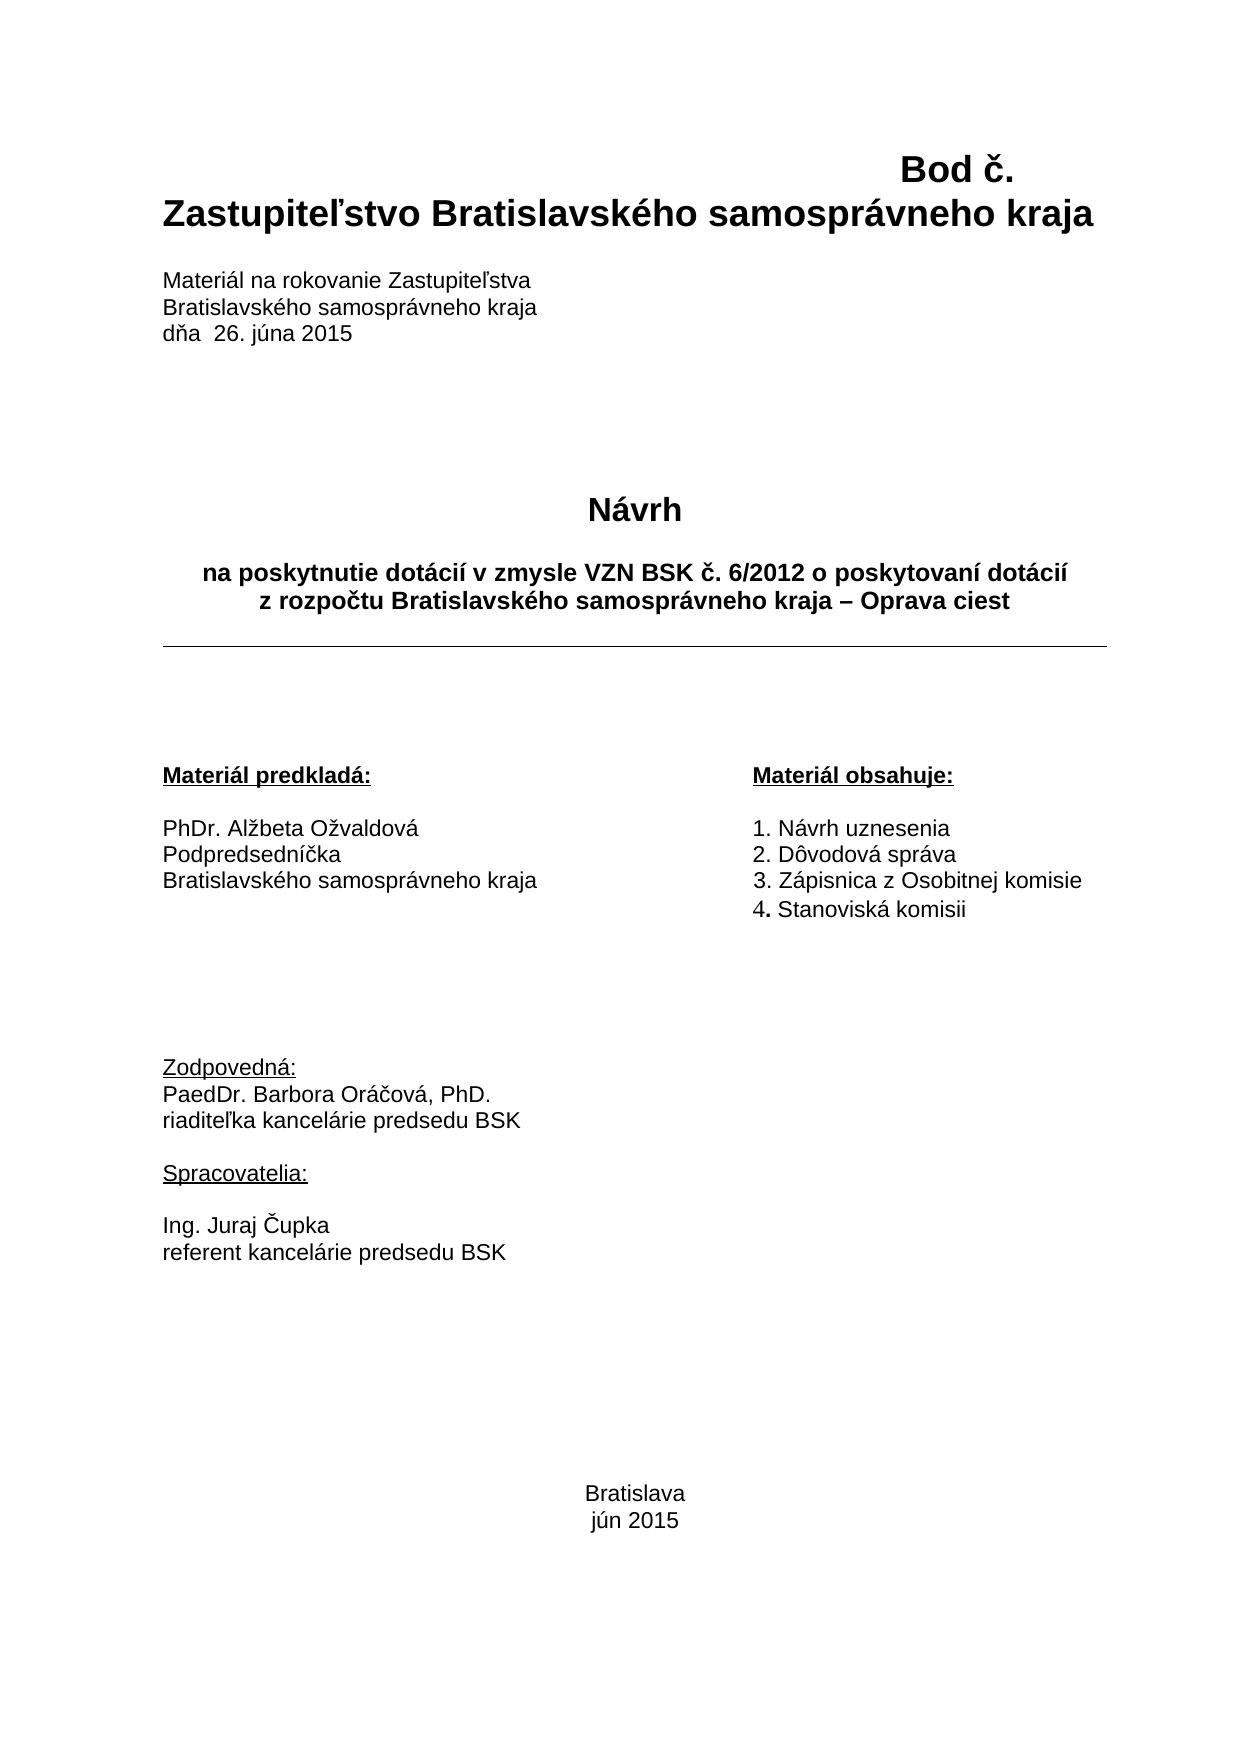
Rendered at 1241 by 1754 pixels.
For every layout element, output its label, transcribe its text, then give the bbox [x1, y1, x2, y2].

text dňa 26. júna 2015 [162, 320, 1107, 347]
text Bratislavského samosprávneho kraja 3. Zápisnica z Osobitnej komisie [162, 867, 1107, 894]
text PhDr. Alžbeta Ožvaldová 1. Návrh uznesenia [162, 814, 1107, 841]
text Zodpovedná: [162, 1054, 1107, 1081]
text Spracovatelia: [162, 1159, 1107, 1186]
text Materiál predkladá: Materiál obsahuje: [162, 762, 1107, 788]
text Podpredsedníčka 2. Dôvodová správa [162, 841, 1107, 867]
text Ing. Juraj Čupka [162, 1212, 1107, 1239]
text PaedDr. Barbora Oráčová, PhD. [162, 1081, 1107, 1107]
text na poskytnutie dotácií v zmysle VZN BSK č. 6/2012 o poskytovaní dotácií z rozpočtu Bratislavského samosprávneho kraja – Oprava ciest [162, 557, 1107, 615]
text Bratislava [162, 1480, 1107, 1507]
text jún 2015 [162, 1507, 1107, 1533]
text Materiál na rokovanie Zastupiteľstva [162, 267, 1107, 294]
text Návrh [162, 490, 1107, 529]
text referent kancelárie predsedu BSK [162, 1239, 1107, 1265]
text riaditeľka kancelárie predsedu BSK [162, 1107, 1107, 1133]
text 4. Stanoviská komisii [162, 894, 1107, 922]
text Bod č. [826, 148, 1107, 191]
text Zastupiteľstvo Bratislavského samosprávneho kraja [162, 191, 1107, 234]
text Bratislavského samosprávneho kraja [162, 294, 1107, 320]
